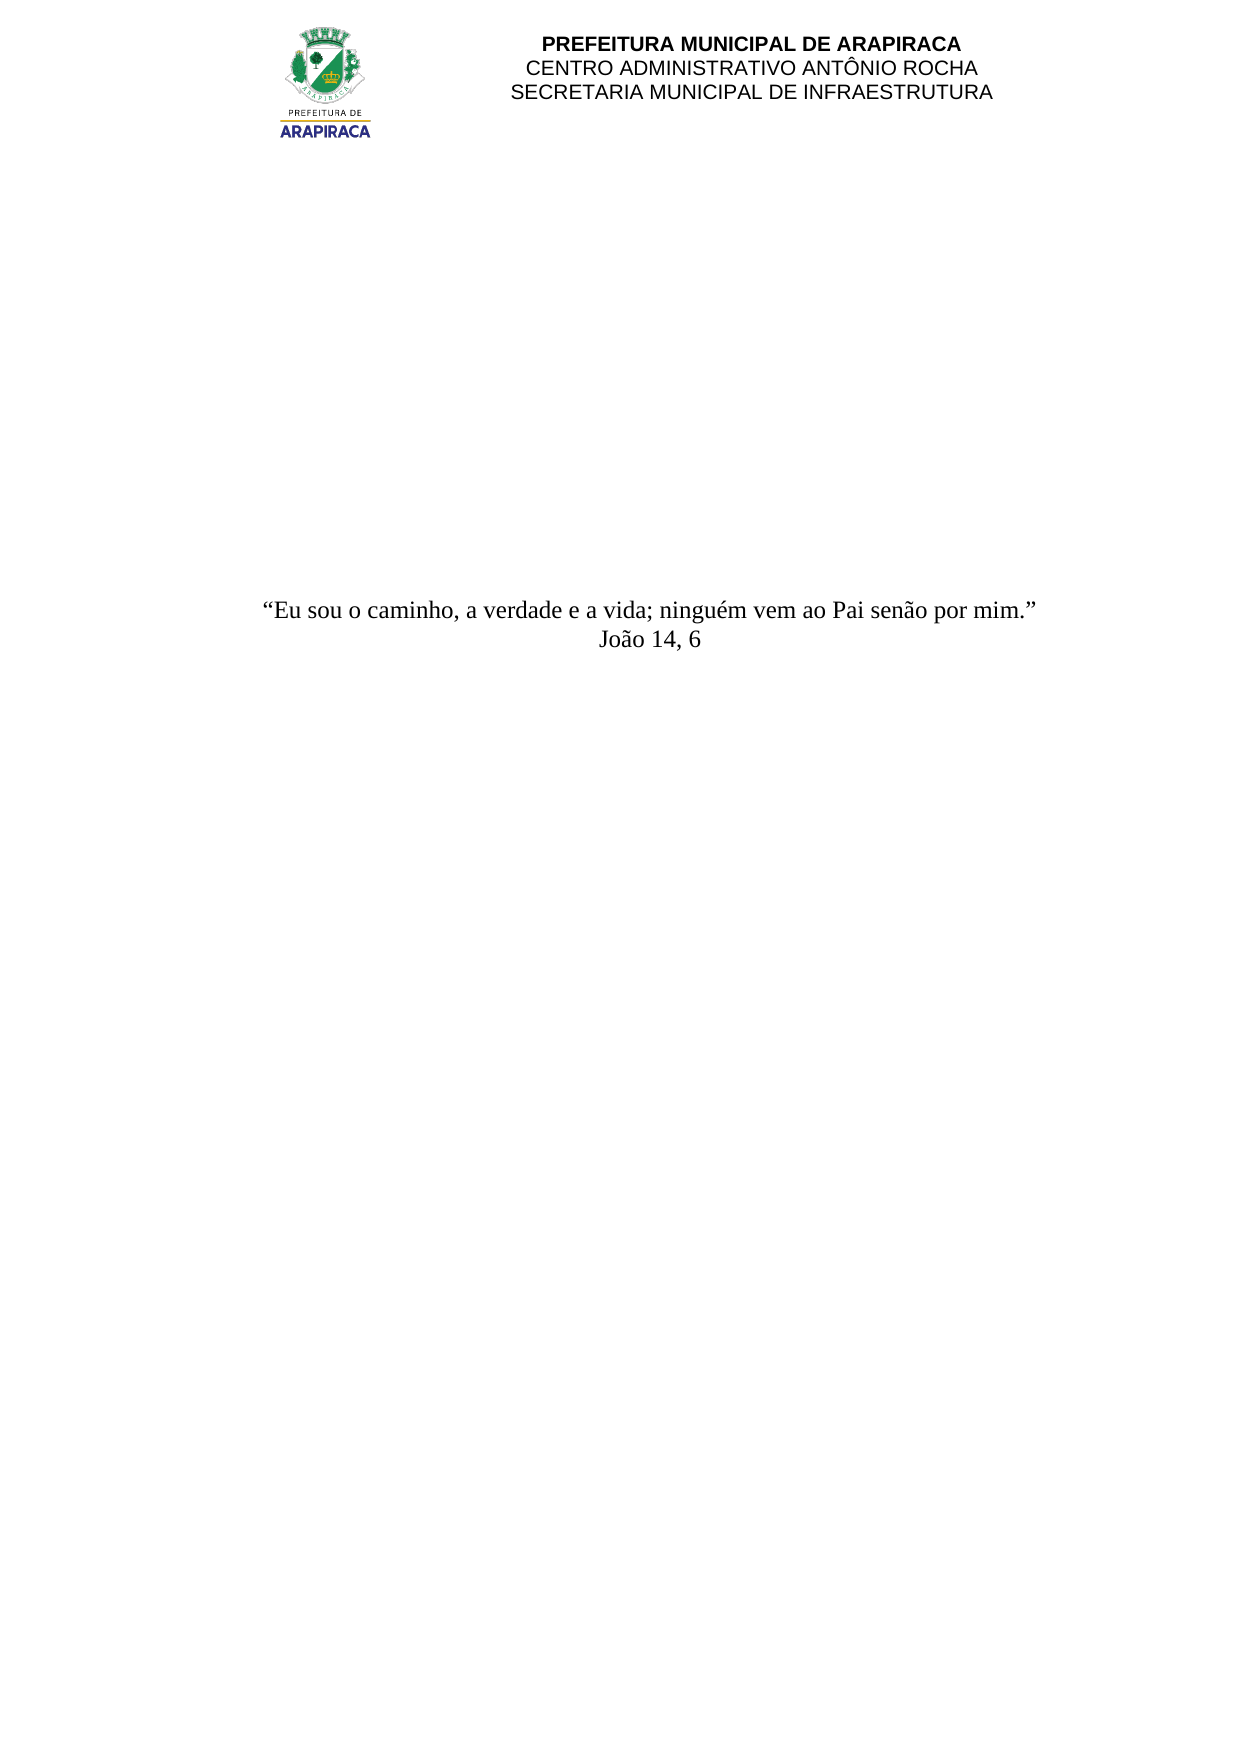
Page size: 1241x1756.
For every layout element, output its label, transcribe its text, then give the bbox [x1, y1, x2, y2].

picture [260, 10, 386, 150]
text “Eu sou o caminho, a verdade e a vida; ninguém vem ao Pai senão por mim.” João 14, 6 [262, 595, 1038, 653]
